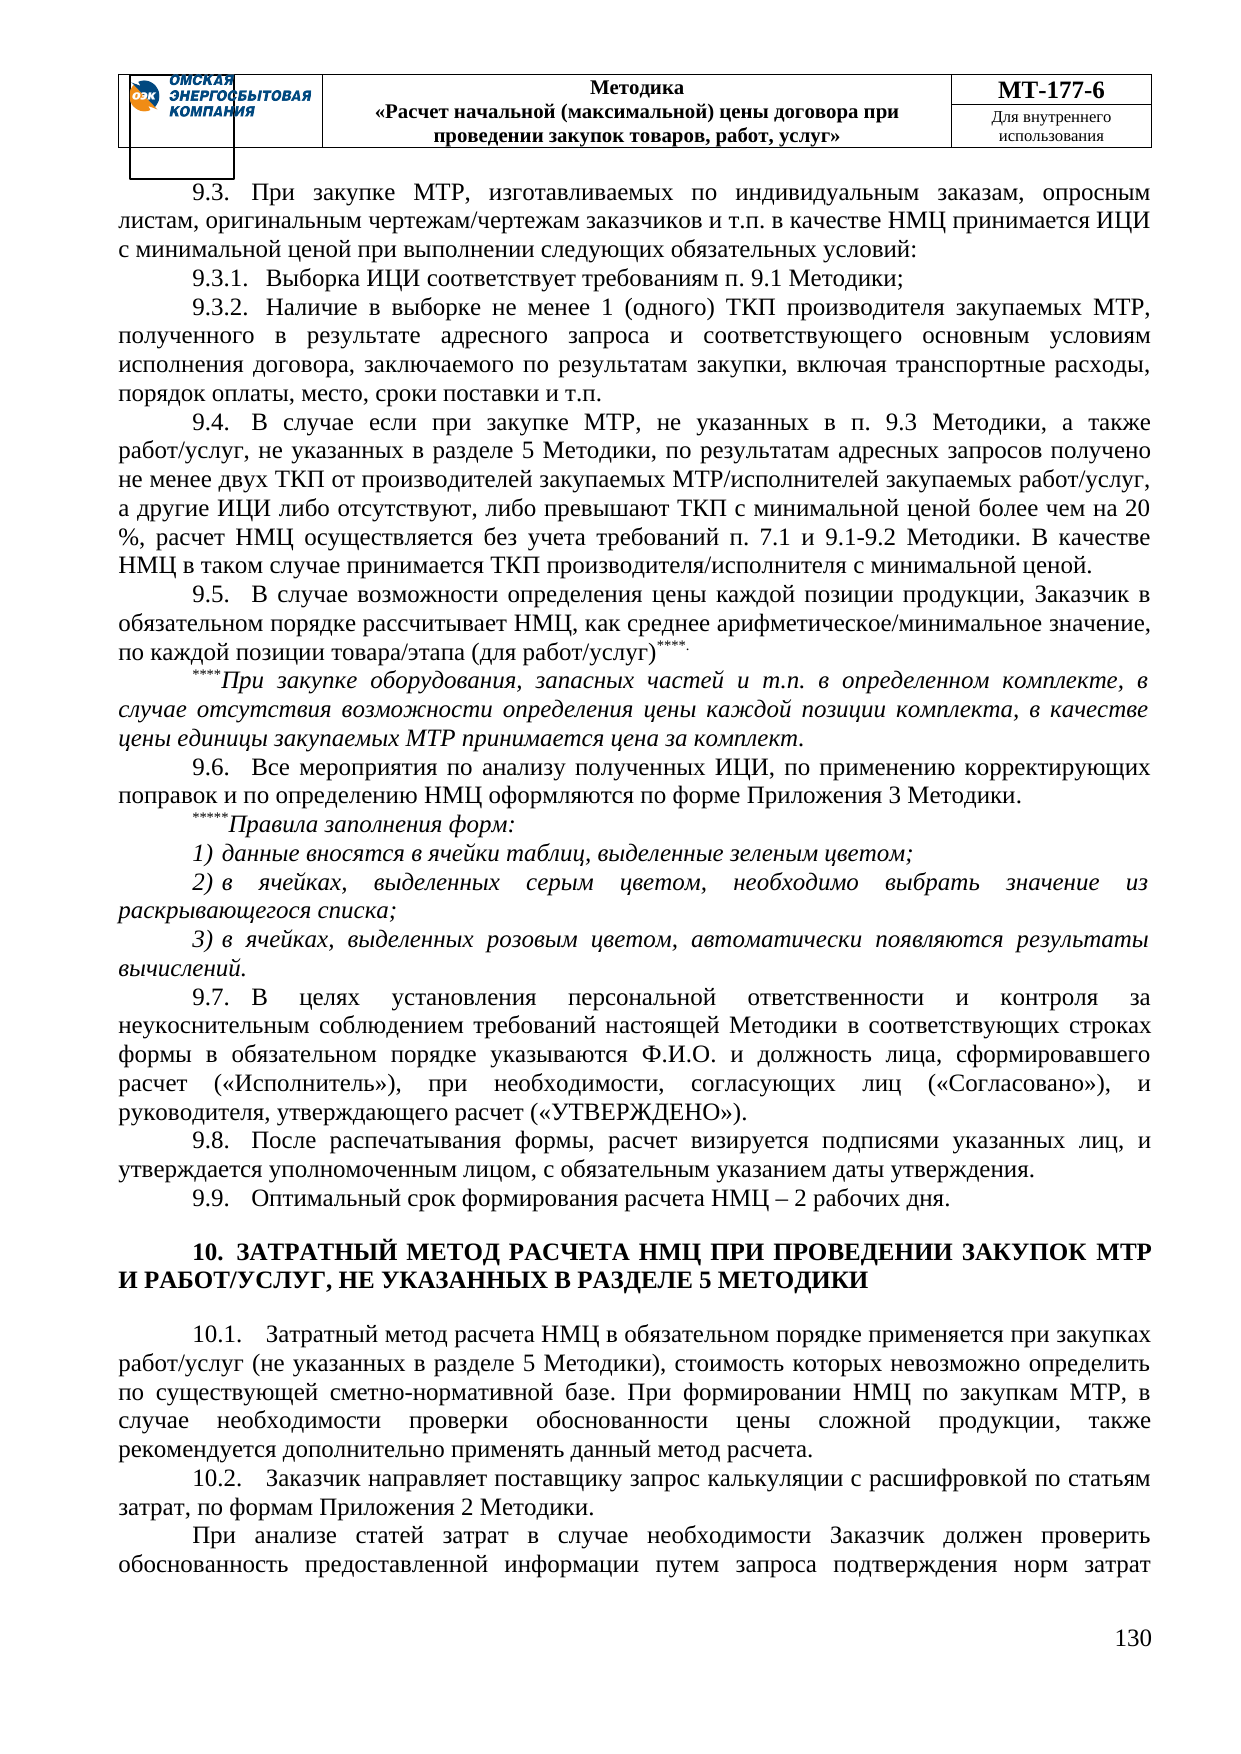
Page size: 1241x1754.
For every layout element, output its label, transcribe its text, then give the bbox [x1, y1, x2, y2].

list Оптимальный срок формирования расчета НМЦ – 2 рабочих дня. [118, 1183, 1152, 1212]
list в ячейках, выделенных серым цветом, необходимо выбрать значение из раскрывающегося списка; [118, 867, 1152, 924]
list ЗАТРАТНЫЙ МЕТОД РАСЧЕТА НМЦ ПРИ ПРОВЕДЕНИИ ЗАКУПОК МТР И работ/услуг, не указанных в разделе 5 Методики [118, 1237, 1152, 1294]
text ****При закупке оборудования, запасных частей и т.п. в определенном комплекте, в случае отсутствия возможности определения цены каждой позиции комплекта, в качестве цены единицы закупаемых МТР принимается цена за комплект. [118, 666, 1152, 752]
list *****Правила заполнения форм: [192, 809, 1152, 838]
list Выборка ИЦИ соответствует требованиям п. 9.1 Методики; [118, 263, 1152, 292]
list При закупке МТР, изготавливаемых по индивидуальным заказам, опросным листам, оригинальным чертежам/чертежам заказчиков и т.п. в качестве НМЦ принимается ИЦИ с минимальной ценой при выполнении следующих обязательных условий: [118, 177, 1152, 263]
list Заказчик направляет поставщику запрос калькуляции с расшифровкой по статьям затрат, по формам Приложения 2 Методики. [118, 1463, 1152, 1521]
list Все мероприятия по анализу полученных ИЦИ, по применению корректирующих поправок и по определению НМЦ оформляются по форме Приложения 3 Методики. [118, 752, 1152, 809]
list После распечатывания формы, расчет визируется подписями указанных лиц, и утверждается уполномоченным лицом, с обязательным указанием даты утверждения. [118, 1126, 1152, 1183]
list Наличие в выборке не менее 1 (одного) ТКП производителя закупаемых МТР, полученного в результате адресного запроса и соответствующего основным условиям исполнения договора, заключаемого по результатам закупки, включая транспортные расходы, порядок оплаты, место, сроки поставки и т.п. [118, 292, 1152, 407]
list данные вносятся в ячейки таблиц, выделенные зеленым цветом; [118, 838, 1152, 867]
list В целях установления персональной ответственности и контроля за неукоснительным соблюдением требований настоящей Методики в соответствующих строках формы в обязательном порядке указываются Ф.И.О. и должность лица, сформировавшего расчет («Исполнитель»), при необходимости, согласующих лиц («Согласовано»), и руководителя, утверждающего расчет («УТВЕРЖДЕНО»). [118, 982, 1152, 1126]
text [118, 1521, 1152, 1578]
list Затратный метод расчета НМЦ в обязательном порядке применяется при закупках работ/услуг (не указанных в разделе 5 Методики), стоимость которых невозможно определить по существующей сметно-нормативной базе. При формировании НМЦ по закупкам МТР, в случае необходимости проверки обоснованности цены сложной продукции, также рекомендуется дополнительно применять данный метод расчета. [118, 1319, 1152, 1463]
list В случае возможности определения цены каждой позиции продукции, Заказчик в обязательном порядке рассчитывает НМЦ, как среднее арифметическое/минимальное значение, по каждой позиции товара/этапа (для работ/услуг)****. [118, 579, 1152, 666]
list в ячейках, выделенных розовым цветом, автоматически появляются результаты вычислений. [118, 924, 1152, 982]
picture [129, 74, 312, 117]
list В случае если при закупке МТР, не указанных в п. 9.3 Методики, а также работ/услуг, не указанных в разделе 5 Методики, по результатам адресных запросов получено не менее двух ТКП от производителей закупаемых МТР/исполнителей закупаемых работ/услуг, а другие ИЦИ либо отсутствуют, либо превышают ТКП с минимальной ценой более чем на 20 %, расчет НМЦ осуществляется без учета требований п. 7.1 и 9.1-9.2 Методики. В качестве НМЦ в таком случае принимается ТКП производителя/исполнителя с минимальной ценой. [118, 407, 1152, 579]
